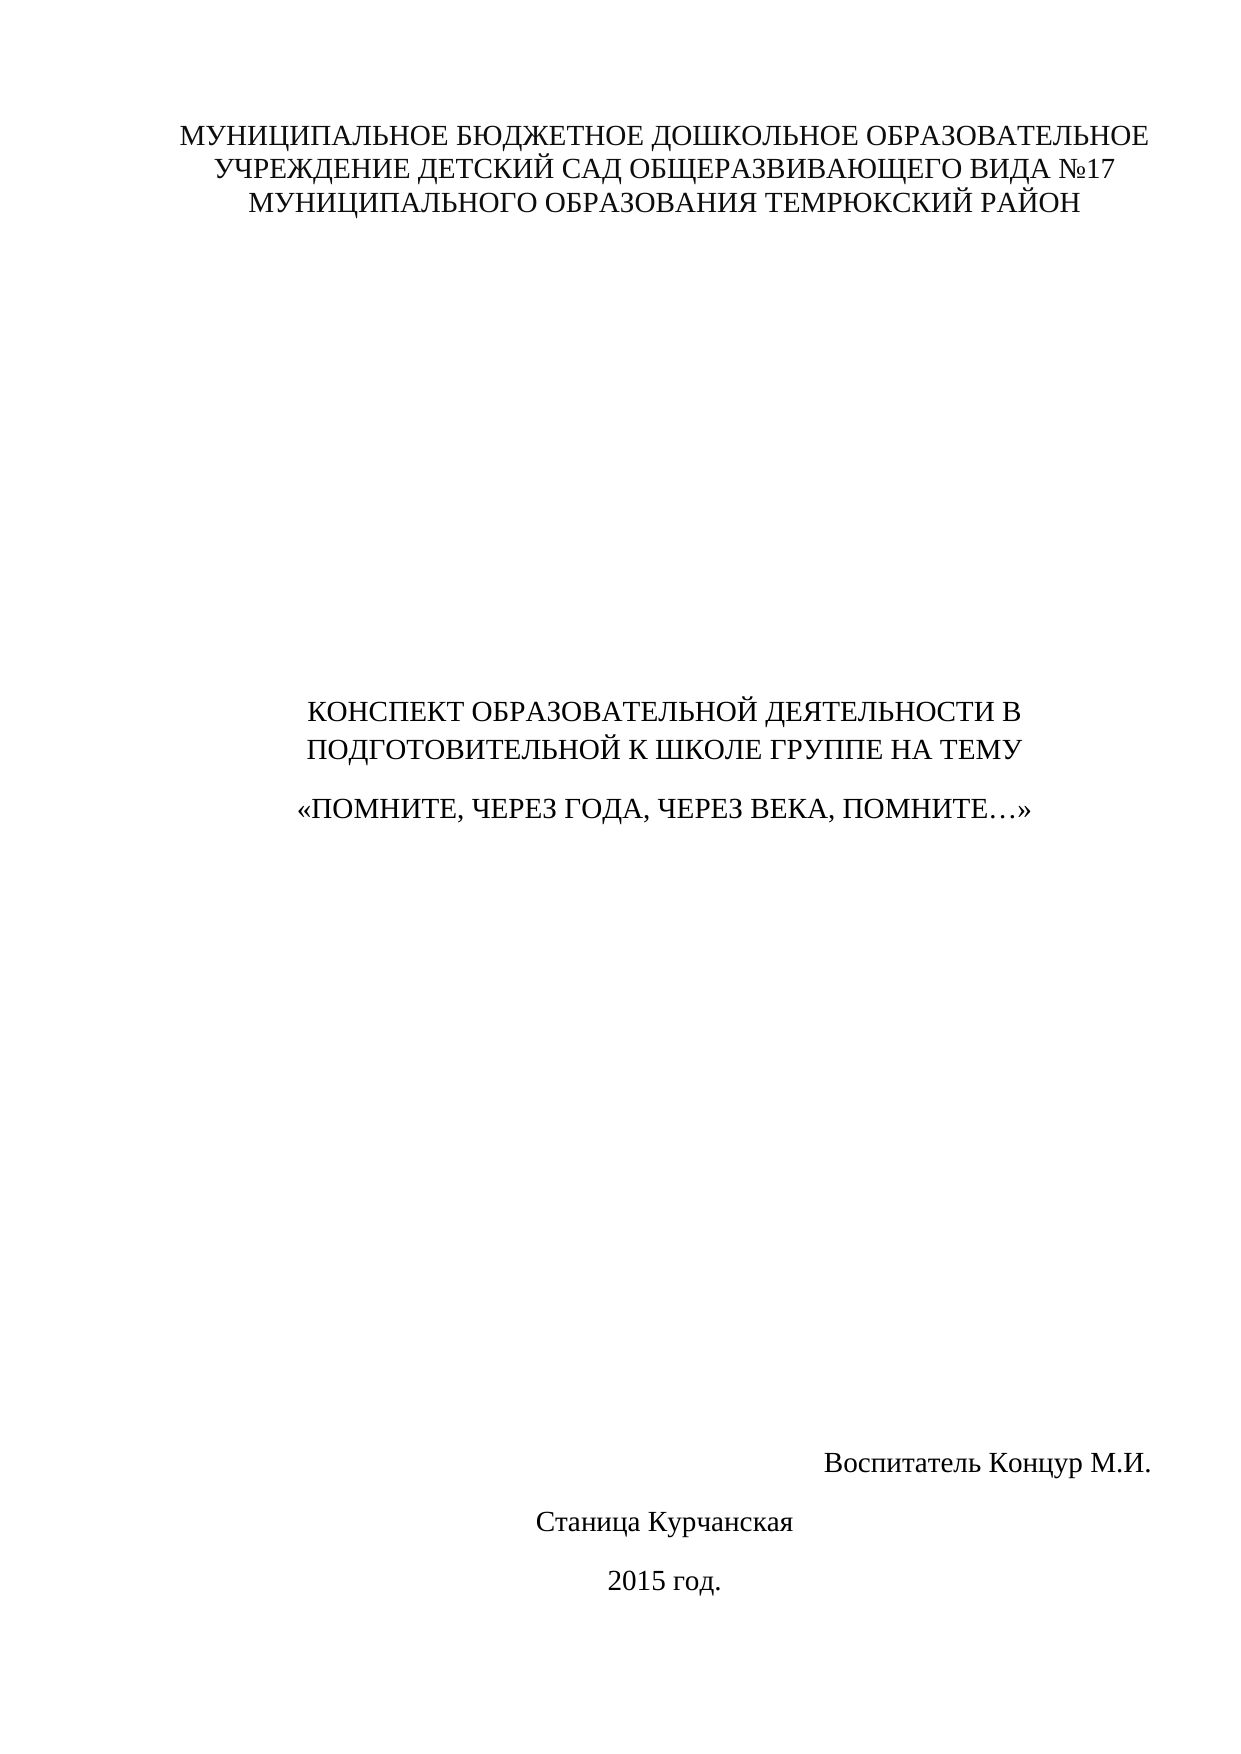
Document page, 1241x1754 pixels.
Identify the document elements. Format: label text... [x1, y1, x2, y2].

text Станица Курчанская [177, 1504, 1152, 1538]
text 2015 год. [177, 1563, 1152, 1597]
text «ПОМНИТЕ, ЧЕРЕЗ ГОДА, ЧЕРЕЗ ВЕКА, ПОМНИТЕ…» [177, 792, 1152, 825]
text КОНСПЕКТ ОБРАЗОВАТЕЛЬНОЙ ДЕЯТЕЛЬНОСТИ В ПОДГОТОВИТЕЛЬНОЙ К ШКОЛЕ ГРУППЕ НА ТЕМУ [177, 694, 1152, 766]
subtitle МУНИЦИПАЛЬНОГО ОБРАЗОВАНИЯ ТЕМРЮКСКИЙ РАЙОН [177, 185, 1152, 219]
subtitle МУНИЦИПАЛЬНОЕ БЮДЖЕТНОЕ ДОШКОЛЬНОЕ ОБРАЗОВАТЕЛЬНОЕ УЧРЕЖДЕНИЕ ДЕТСКИЙ САД ОБЩЕРАЗВИВАЮЩЕГО ВИДА №17 [177, 118, 1152, 185]
text Воспитатель Концур М.И. [177, 1445, 1152, 1478]
